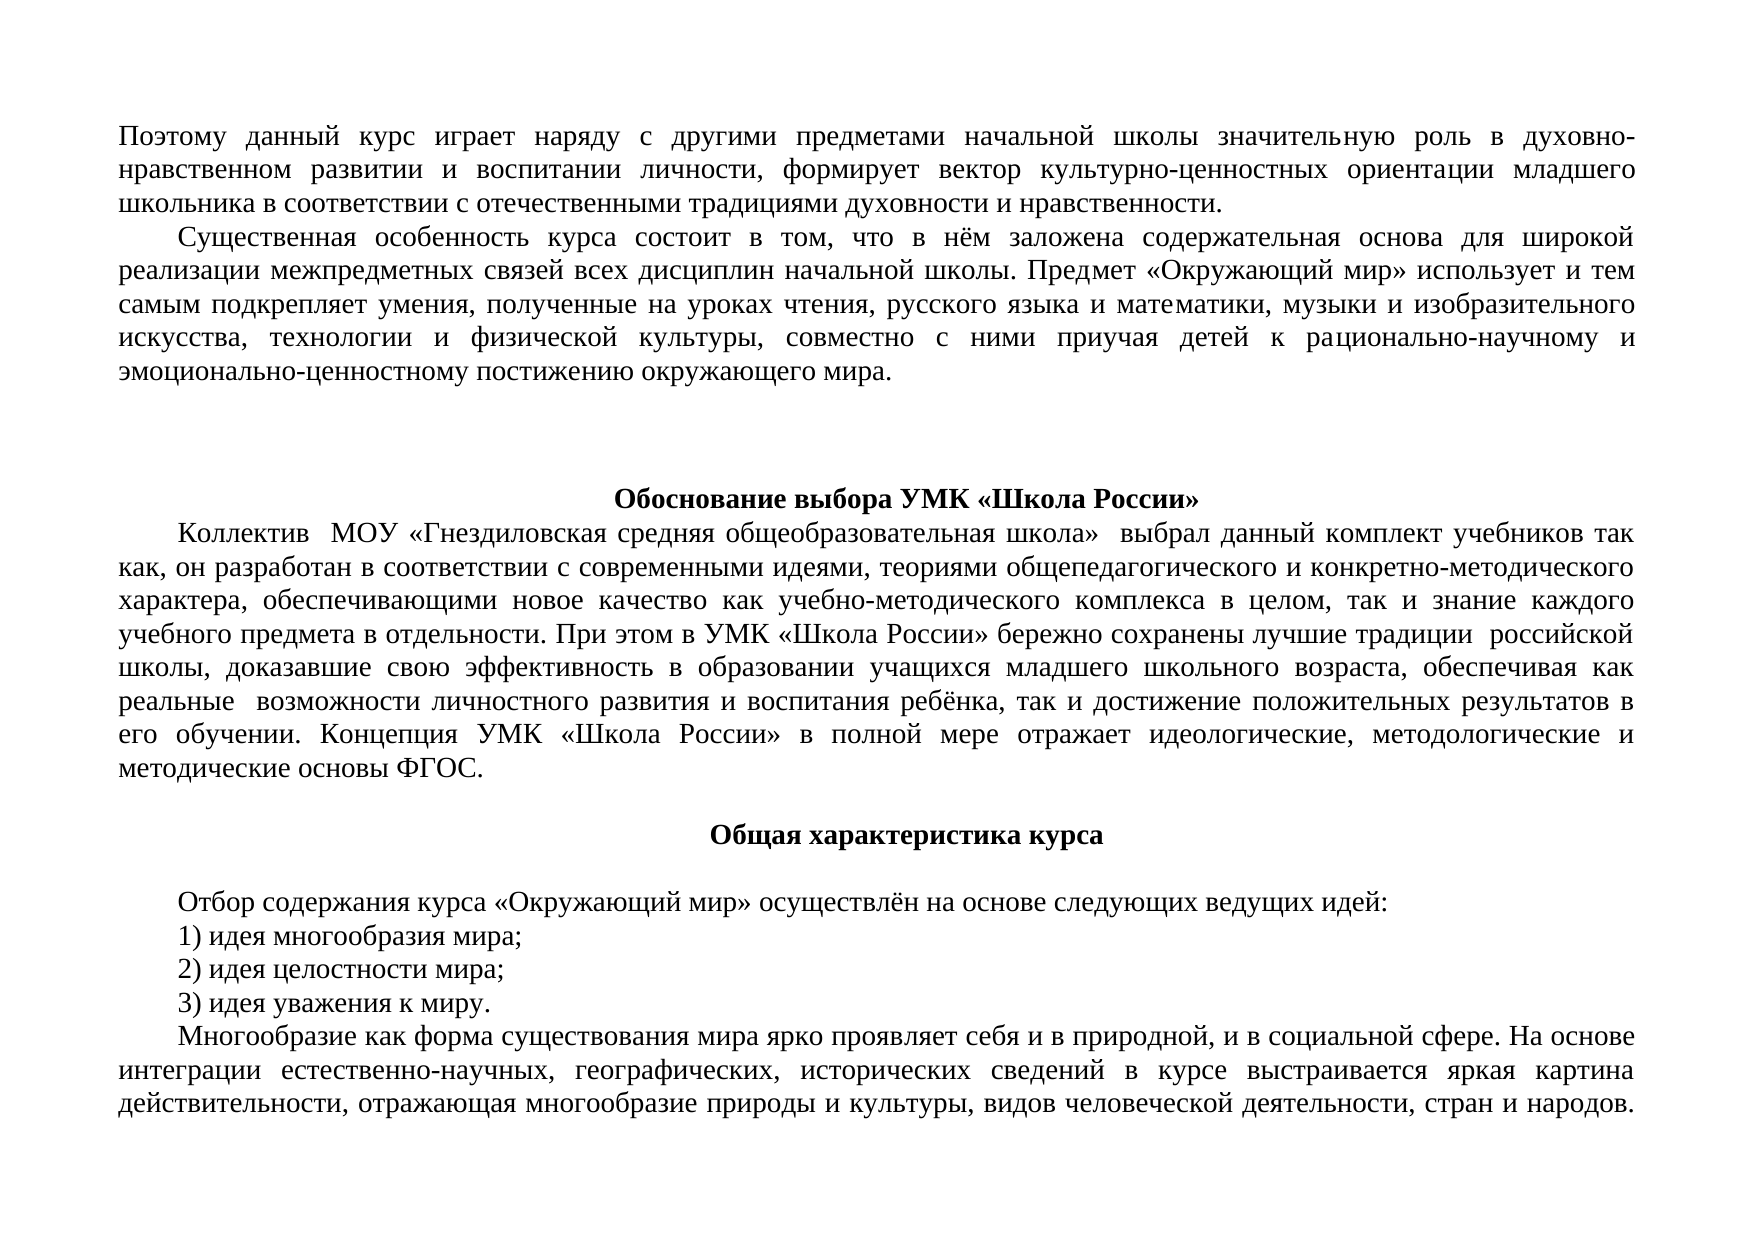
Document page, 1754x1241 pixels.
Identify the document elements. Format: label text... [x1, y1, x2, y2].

text 1) идея многообразия мира; [118, 918, 1636, 951]
text Общая характеристика курса [118, 817, 1636, 851]
text Коллектив МОУ «Гнездиловская средняя общеобразовательная школа» выбрал данный комплект учебников так как, он разработан в соответствии с современными идеями, теориями общепедагогического и конкретно-методического характера, обеспечивающими новое качество как учебно-методического комплекса в целом, так и знание каждого учебного предмета в отдельности. При этом в УМК «Школа России» бережно сохранены лучшие традиции российской школы, доказавшие свою эффективность в образовании учащихся младшего школьного возраста, обеспечивая как реальные возможности личностного развития и воспитания ребёнка, так и достижение положительных результатов в его обучении. Концепция УМК «Школа России» в полной мере отражает идеологические, методологические и методические основы ФГОС. [118, 515, 1636, 783]
text Обоснование выбора УМК «Школа России» [118, 482, 1636, 515]
text Отбор содержания курса «Окружающий мир» осуществлён на основе следующих ведущих идей: [118, 884, 1636, 918]
text 2) идея целостности мира; [118, 951, 1636, 985]
text 3) идея уважения к миру. [118, 985, 1636, 1018]
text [118, 118, 1636, 219]
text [118, 1018, 1636, 1119]
text Существенная особенность курса состоит в том, что в нём заложена содержательная основа для широкой реализации межпредметных связей всех дисциплин начальной школы. Предмет «Окружающий мир» использует и тем самым подкрепляет умения, полученные на уроках чтения, русского языка и математики, музыки и изобразительного искусства, технологии и физической культуры, совместно с ними приучая детей к рационально-научному и эмоционально-ценностному постижению окружающего мира. [118, 219, 1636, 386]
